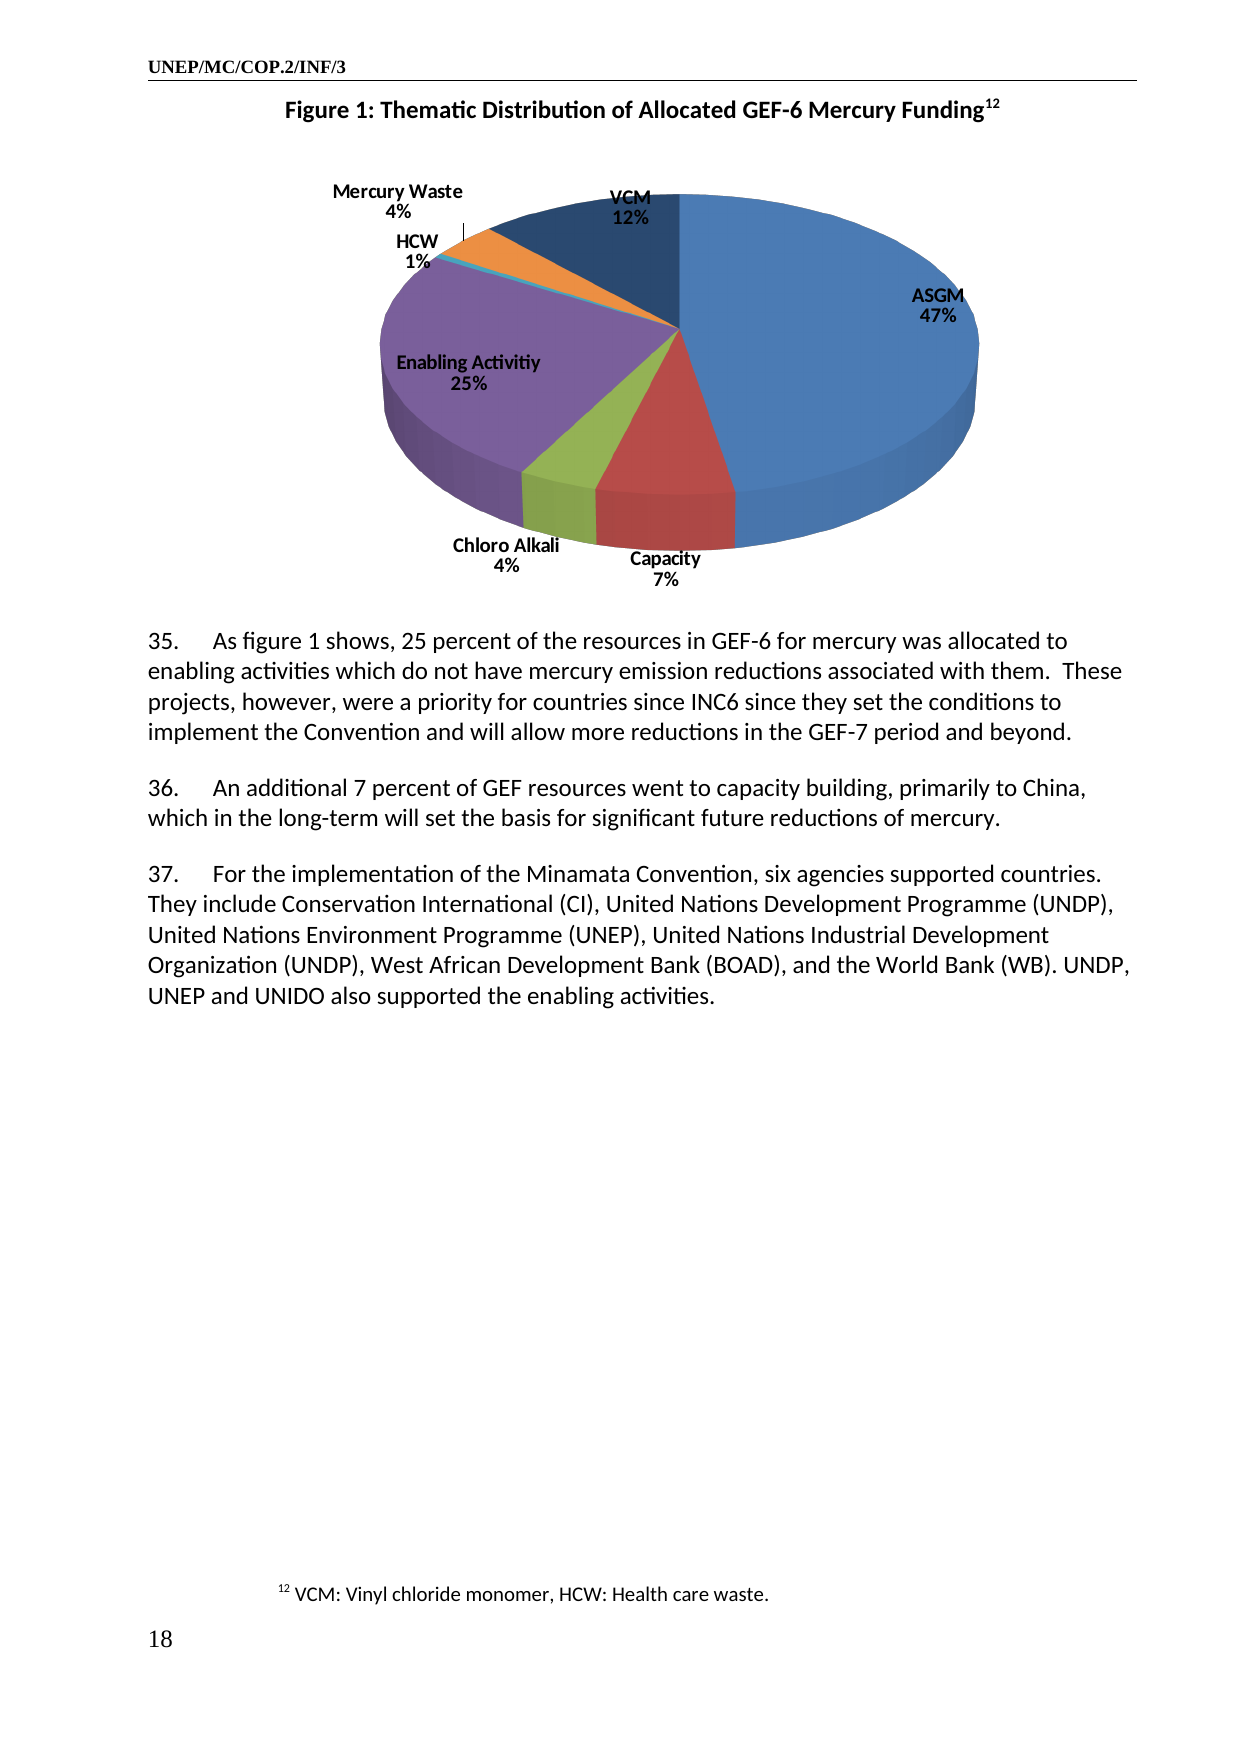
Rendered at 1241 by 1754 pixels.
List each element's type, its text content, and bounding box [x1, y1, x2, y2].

text For the implementation of the Minamata Convention, six agencies supported countries. They include Conservation International (CI), United Nations Development Programme (UNDP), United Nations Environment Programme (UNEP), United Nations Industrial Development Organization (UNDP), West African Development Bank (BOAD), and the World Bank (WB). UNDP, UNEP and UNIDO also supported the enabling activities. [148, 858, 1137, 1011]
text An additional 7 percent of GEF resources went to capacity building, primarily to China, which in the long-term will set the basis for significant future reductions of mercury. [148, 772, 1137, 833]
list Figure 1: Thematic Distribution of Allocated GEF-6 Mercury Funding [148, 94, 1137, 125]
text As figure 1 shows, 25 percent of the resources in GEF-6 for mercury was allocated to enabling activities which do not have mercury emission reductions associated with them. These projects, however, were a priority for countries since INC6 since they set the conditions to implement the Convention and will allow more reductions in the GEF-7 period and beyond. [148, 625, 1137, 747]
